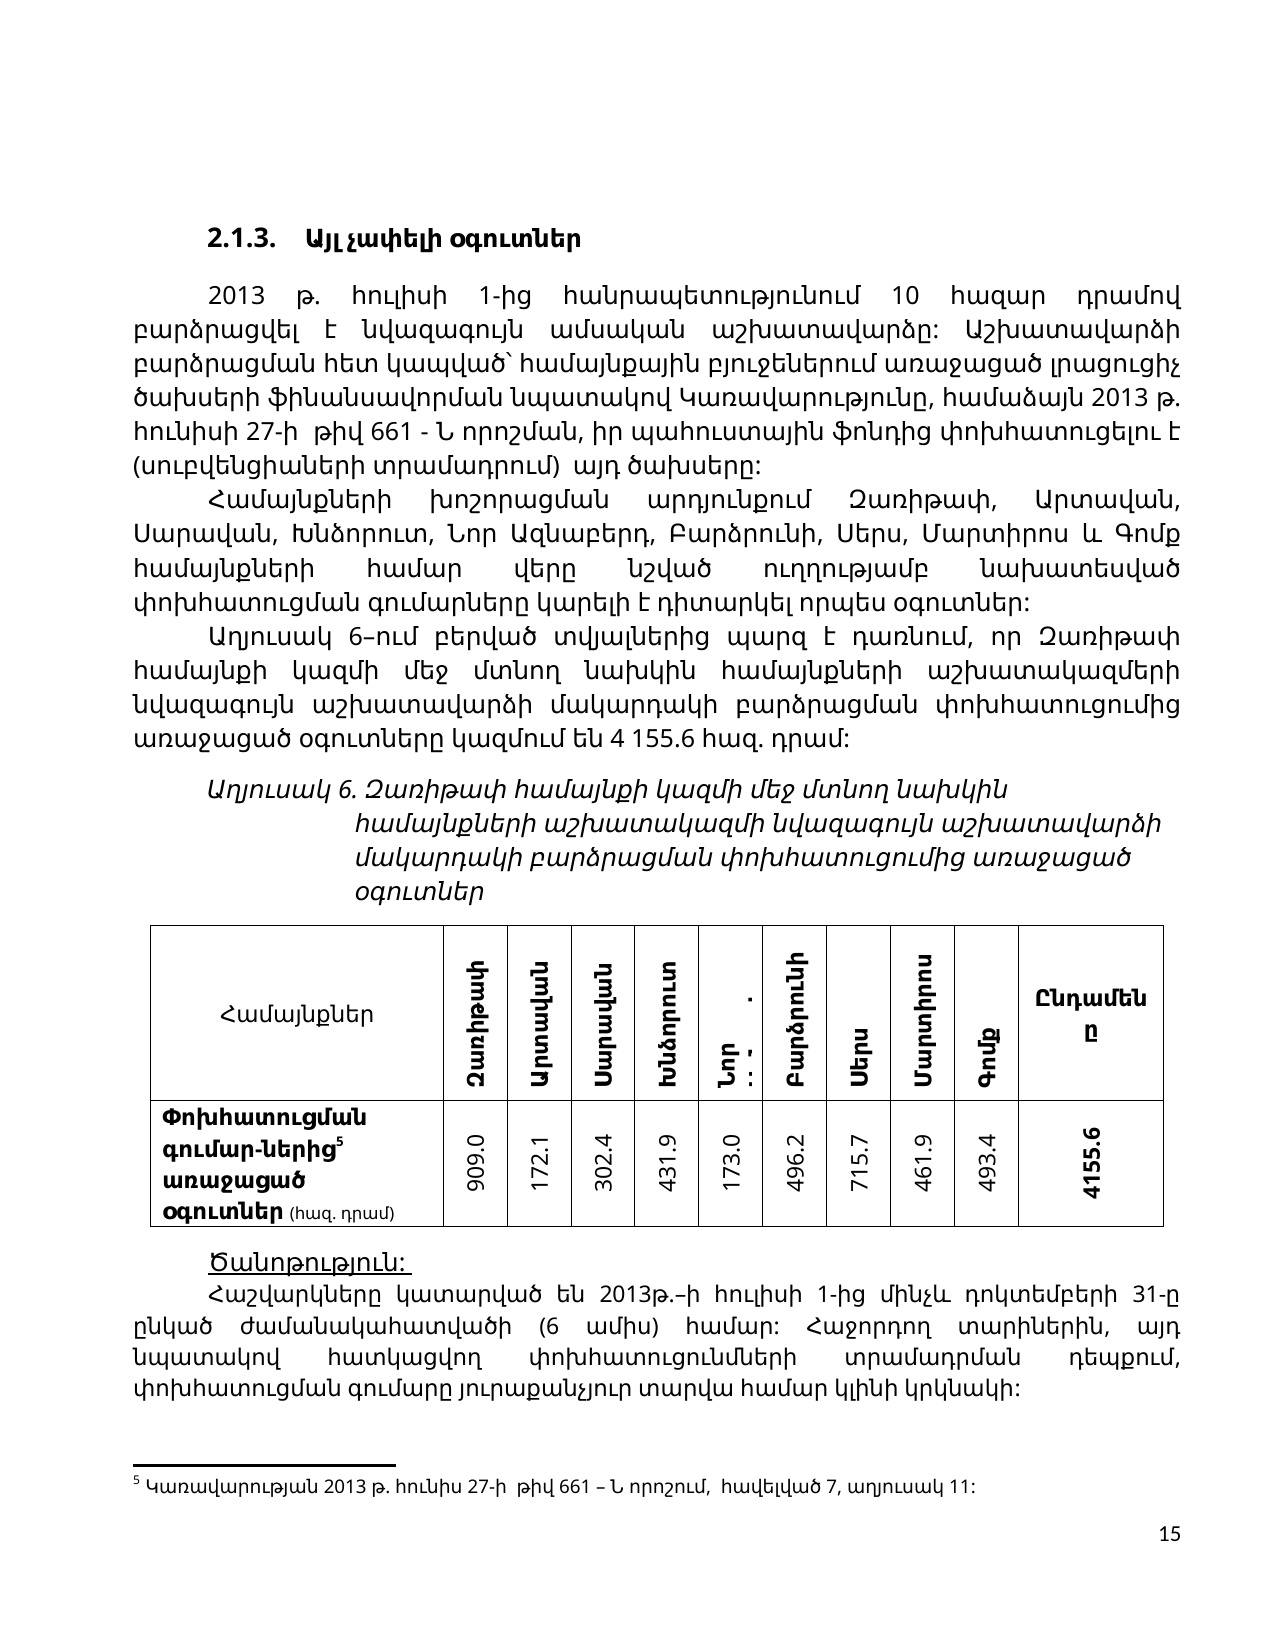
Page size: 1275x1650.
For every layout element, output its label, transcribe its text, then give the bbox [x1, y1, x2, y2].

table_header Սարավան [572, 926, 634, 1100]
table_cell 302.4 [572, 1101, 634, 1226]
table_header Նոր Ազնաբերդ [699, 926, 762, 1100]
table_cell 4155.6 [1019, 1101, 1163, 1226]
table_header Արտավան [508, 926, 571, 1100]
table_header Բարձրունի [763, 926, 826, 1100]
table_cell Փոխհատուցման գումար-ներից առաջացած օգուտներ (հազ. դրամ) [151, 1101, 443, 1226]
text 2013 թ. հուլիսի 1-ից հանրապետությունում 10 հազար դրամով բարձրացվել է նվազագույն ամսական աշխատավարձը: Աշխատավարձի բարձրացման հետ կապված՝ համայնքային բյուջեներում առաջացած լրացուցիչ ծախսերի ֆինանսավորման նպատակով Կառավարությունը, համաձայն 2013 թ. հունիսի 27-ի թիվ 661 - Ն որոշման, իր պահուստային ֆոնդից փոխհատուցելու է (սուբվենցիաների տրամադրում) այդ ծախսերը: [133, 278, 1181, 482]
text Հաշվարկները կատարված են 2013թ.–ի հուլիսի 1-ից մինչև դոկտեմբերի 31-ը ընկած ժամանակահատվածի (6 ամիս) համար: Հաջորդող տարիներին, այդ նպատակով հատկացվող փոխհատուցունմների տրամադրման դեպքում, փոխհատուցման գումարը յուրաքանչյուր տարվա համար կլինի կրկնակի: [133, 1278, 1181, 1403]
text Ծանոթություն: [133, 1244, 1181, 1278]
table_cell 496.2 [763, 1101, 826, 1226]
subtitle 2.1.3. Այլ չափելի օգուտներ [207, 218, 1181, 255]
table_cell 461.9 [891, 1101, 954, 1226]
text Համայնքների խոշորացման արդյունքում Զառիթափ, Արտավան, Սարավան, Խնձորուտ, Նոր Ազնաբերդ, Բարձրունի, Սերս, Մարտիրոս և Գոմք համայնքների համար վերը նշված ուղղությամբ նախատեսված փոխհատուցման գումարները կարելի է դիտարկել որպես օգուտներ: [133, 482, 1181, 618]
table_cell 493.4 [955, 1101, 1018, 1226]
text Աղյուսակ 6–ում բերված տվյալներից պարզ է դառնում, որ Զառիթափ համայնքի կազմի մեջ մտնող նախկին համայնքների աշխատակազմերի նվազագույն աշխատավարձի մակարդակի բարձրացման փոխհատուցումից առաջացած օգուտները կազմում են 4 155.6 հազ. դրամ: [133, 618, 1181, 754]
table_header Համայնքներ [151, 926, 443, 1100]
table_header Խնձորուտ [635, 926, 698, 1100]
table_cell 172.1 [508, 1101, 571, 1226]
table_header Ընդամենը [1019, 926, 1163, 1100]
table_header Սերս [827, 926, 890, 1100]
table_cell 909.0 [444, 1101, 507, 1226]
table_cell 173.0 [699, 1101, 762, 1226]
text Աղյուսակ 6. Զառիթափ համայնքի կազմի մեջ մտնող նախկին համայնքների աշխատակազմի նվազագույն աշխատավարձի մակարդակի բարձրացման փոխհատուցումից առաջացած օգուտներ [207, 772, 1181, 908]
table_header Մարտիրոս [891, 926, 954, 1100]
table_cell 715.7 [827, 1101, 890, 1226]
table_cell 431.9 [635, 1101, 698, 1226]
table_header Զառիթափ [444, 926, 507, 1100]
table_header Գոմք [955, 926, 1018, 1100]
